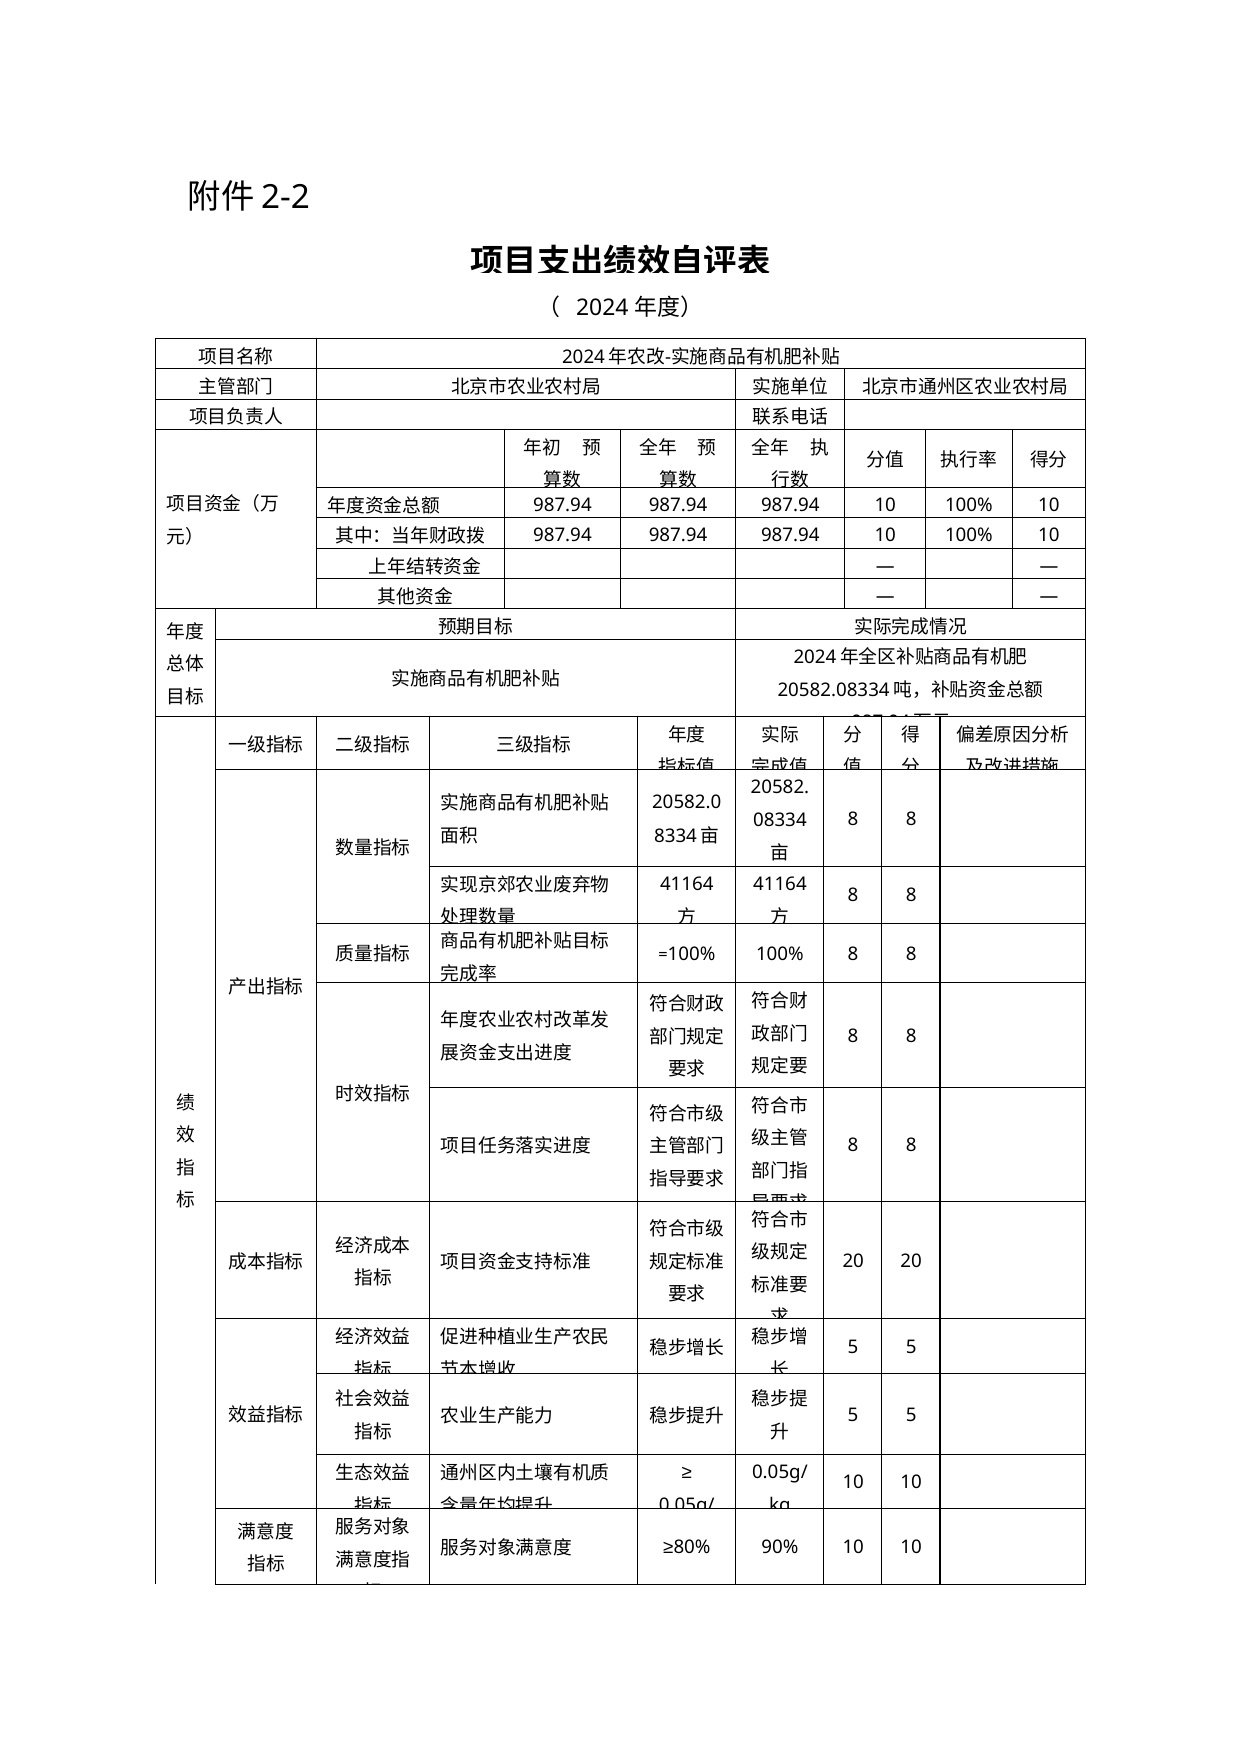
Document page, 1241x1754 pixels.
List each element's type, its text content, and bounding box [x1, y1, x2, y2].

table_cell 20582.08334亩 [736, 770, 823, 866]
table_cell 8 [824, 983, 881, 1087]
table_cell 经济成本指标 [317, 1202, 429, 1318]
table_cell 满意度 指标 [216, 1509, 316, 1583]
table_cell 成本指标 [216, 1202, 316, 1318]
table_cell 稳步提升 [736, 1374, 823, 1454]
table_cell 北京市农业农村局 [317, 369, 735, 398]
table_cell [941, 1319, 1085, 1373]
table_cell 绩 效 指 标 [156, 717, 215, 1583]
table_cell [736, 579, 844, 608]
table_cell 效益指标 [216, 1319, 316, 1508]
table_cell 全年 执行数 [736, 430, 844, 487]
table_cell 北京市通州区农业农村局 [845, 369, 1085, 398]
table_cell 联系电话 [736, 400, 844, 429]
table_cell 10 [882, 1455, 939, 1508]
table_cell 20 [824, 1202, 881, 1318]
table_cell 其他资金 [317, 579, 504, 608]
table_cell 符合市级规定标准要求 [638, 1202, 735, 1318]
table_cell 8 [824, 770, 881, 866]
table_cell （ 2024 年度） [155, 273, 1085, 338]
table_cell 年度资金总额 [317, 488, 504, 517]
table_cell 10 [824, 1509, 881, 1583]
table_cell ≥80% [638, 1509, 735, 1583]
table_cell 项目名称 [156, 339, 316, 368]
table_cell 服务对象满意度指标 [317, 1509, 429, 1583]
table_cell 促进种植业生产农民节本增收 [430, 1319, 637, 1373]
table_cell 实施商品有机肥补贴 [216, 640, 735, 716]
table_cell 90% [736, 1509, 823, 1583]
table_cell — [845, 549, 925, 578]
table_cell 项目负责人 [156, 400, 316, 429]
table_cell 上年结转资金 [317, 549, 504, 578]
table_cell [621, 579, 735, 608]
table_cell 数量指标 [317, 770, 429, 922]
table_header 项目支出绩效自评表 [155, 227, 1085, 273]
table_cell 年初 预算数 [505, 430, 620, 487]
table_cell [317, 430, 504, 487]
table_cell — [845, 579, 925, 608]
table_cell 年度 指标值 [638, 717, 735, 769]
table_cell 实施单位 [736, 369, 844, 398]
table_cell 987.94 [736, 518, 844, 548]
table_cell [505, 549, 620, 578]
table_cell 项目资金支持标准 [430, 1202, 637, 1318]
table_cell [941, 983, 1085, 1087]
table_cell 得分 [1013, 430, 1085, 487]
table_cell 分值 [824, 717, 881, 769]
table_cell — [1013, 549, 1085, 578]
table_cell 41164方 [638, 867, 735, 922]
table_cell =100% [638, 924, 735, 982]
table_cell 20 [882, 1202, 939, 1318]
table_cell 8 [882, 770, 939, 866]
table_cell 8 [882, 867, 939, 922]
table_cell 执行率 [926, 430, 1012, 487]
table_cell 10 [845, 518, 925, 548]
table_cell 实际 完成值 [736, 717, 823, 769]
table_cell 实施商品有机肥补贴面积 [430, 770, 637, 866]
table_cell 符合财政部门规定要求 [736, 983, 823, 1087]
table_cell 通州区内土壤有机质含量年均提升 [430, 1455, 637, 1508]
table_cell 时效指标 [317, 983, 429, 1201]
table_cell [941, 1374, 1085, 1454]
table_cell 质量指标 [317, 924, 429, 982]
table_cell 实际完成情况 [736, 609, 1085, 638]
table_cell 稳步增长 [736, 1319, 823, 1373]
table_cell 预期目标 [216, 609, 735, 638]
table_cell 生态效益 指标 [317, 1455, 429, 1508]
table_cell 5 [824, 1319, 881, 1373]
table_cell 二级指标 [317, 717, 429, 769]
table_cell 100% [736, 924, 823, 982]
table_cell 8 [882, 924, 939, 982]
table_cell 主管部门 [156, 369, 316, 398]
table_cell 8 [824, 1088, 881, 1201]
table_cell 8 [882, 983, 939, 1087]
table_cell 41164方 [736, 867, 823, 922]
table_cell 项目任务落实进度 [430, 1088, 637, 1201]
table_cell 年度总体目标 [156, 609, 215, 716]
table_cell — [1013, 579, 1085, 608]
text 附件2-2 [187, 162, 1053, 227]
table_cell [926, 579, 1012, 608]
table_cell 8 [824, 924, 881, 982]
table_cell [926, 549, 1012, 578]
table_cell 10 [824, 1455, 881, 1508]
table_cell 三级指标 [430, 717, 637, 769]
table_cell 实现京郊农业废弃物处理数量 [430, 867, 637, 922]
table_cell [941, 924, 1085, 982]
table_cell 5 [882, 1374, 939, 1454]
table_cell 产出指标 [216, 770, 316, 1201]
table_cell [941, 867, 1085, 922]
table_cell 10 [845, 488, 925, 517]
table_cell 2024年全区补贴商品有机肥20582.08334吨，补贴资金总额987.94万元。 [736, 640, 1085, 716]
table_cell 987.94 [736, 488, 844, 517]
table_cell 987.94 [621, 488, 735, 517]
table_cell 10 [1013, 518, 1085, 548]
table_cell 服务对象满意度 [430, 1509, 637, 1583]
table_cell 987.94 [621, 518, 735, 548]
table_cell 农业生产能力 [430, 1374, 637, 1454]
table_cell 10 [882, 1509, 939, 1583]
table_cell 商品有机肥补贴目标完成率 [430, 924, 637, 982]
table_cell [941, 1455, 1085, 1508]
table_cell 分值 [845, 430, 925, 487]
table_cell 符合市级主管部门指导要求 [638, 1088, 735, 1201]
table_cell 8 [824, 867, 881, 922]
table_cell 稳步增长 [638, 1319, 735, 1373]
table_cell 符合市级主管部门指导要求 [736, 1088, 823, 1201]
table_cell 稳步提升 [638, 1374, 735, 1454]
table_cell 8 [882, 1088, 939, 1201]
table_cell 一级指标 [216, 717, 316, 769]
table_cell 5 [824, 1374, 881, 1454]
table_cell [941, 770, 1085, 866]
table_cell 项目资金（万元） [156, 430, 316, 608]
table_cell [505, 579, 620, 608]
table_cell [621, 549, 735, 578]
table_cell [317, 400, 735, 429]
table_cell ≥0.05g/kg [638, 1455, 735, 1508]
table_cell [941, 1509, 1085, 1583]
table_cell 5 [882, 1319, 939, 1373]
table_cell 符合财政部门规定要求 [638, 983, 735, 1087]
table_cell 经济效益 指标 [317, 1319, 429, 1373]
table_cell 987.94 [505, 488, 620, 517]
table_cell [736, 549, 844, 578]
table_cell 得分 [882, 717, 939, 769]
table_cell 987.94 [505, 518, 620, 548]
table_cell 社会效益 指标 [317, 1374, 429, 1454]
table_cell 其中：当年财政拨款 [317, 518, 504, 548]
table_cell 偏差原因分析及改进措施 [941, 717, 1085, 769]
table_cell [845, 400, 1085, 429]
table_cell 0.05g/kg [736, 1455, 823, 1508]
table_cell [941, 1202, 1085, 1318]
table_cell 符合市级规定标准要求 [736, 1202, 823, 1318]
table_cell 20582.08334亩 [638, 770, 735, 866]
table_cell [941, 1088, 1085, 1201]
table_cell 100% [926, 488, 1012, 517]
table_cell 100% [926, 518, 1012, 548]
table_cell 年度农业农村改革发展资金支出进度 [430, 983, 637, 1087]
table_cell 10 [1013, 488, 1085, 517]
table_cell 2024年农改-实施商品有机肥补贴 [317, 339, 1085, 368]
table_cell 全年 预算数 [621, 430, 735, 487]
